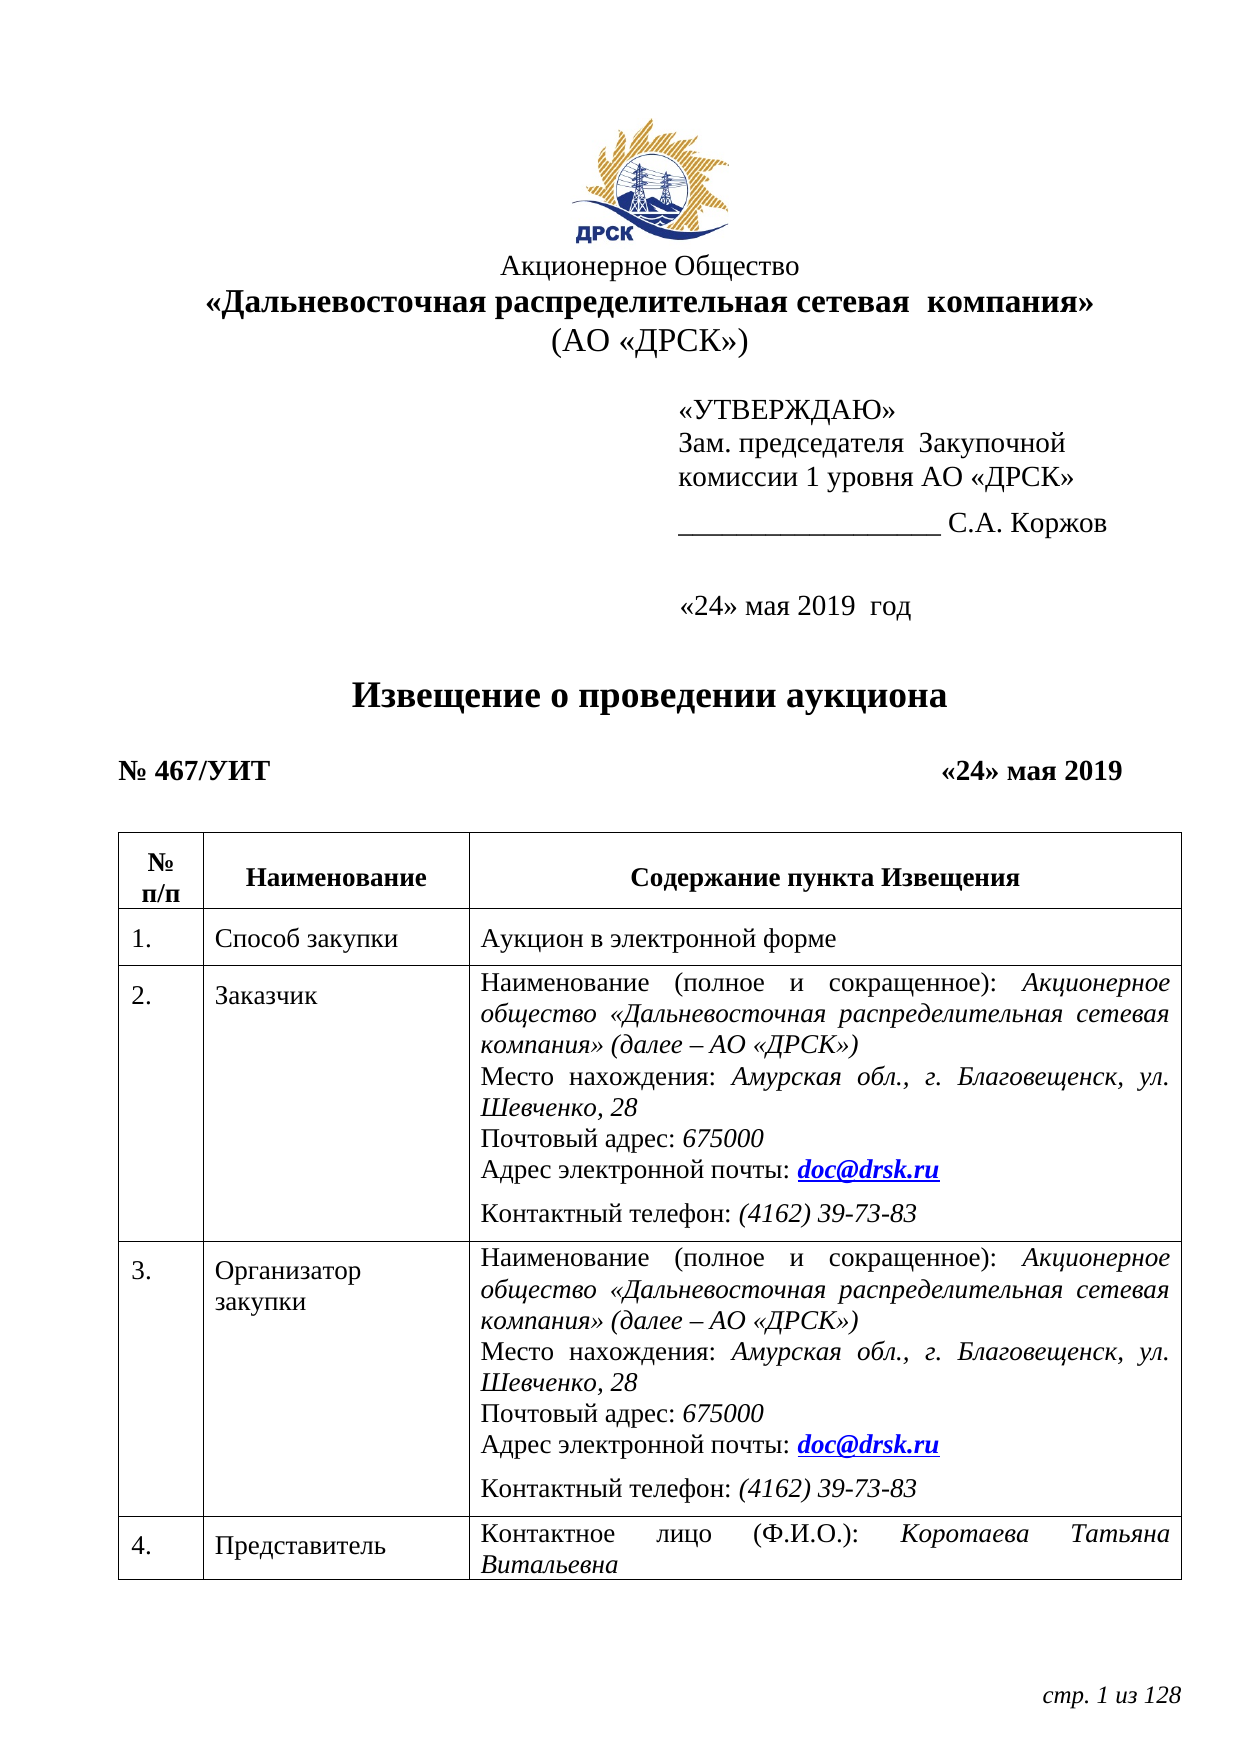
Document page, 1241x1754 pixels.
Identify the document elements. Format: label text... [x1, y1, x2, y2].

table_cell Наименование (полное и сокращенное): Акционерное общество «Дальневосточная распределительная сетевая компания» (далее – АО «ДРСК») Место нахождения: Амурская обл., г. Благовещенск, ул. Шевченко, 28 Почтовый адрес: 675000 Адрес электронной почты: doc@drsk.ru Контактный телефон: (4162) 39-73-83 [470, 1242, 1181, 1516]
picture [570, 118, 729, 249]
text № 467/УИТ «24» мая 2019 [118, 753, 1181, 786]
text «24» мая 2019 год [679, 588, 1181, 622]
text комиссии 1 уровня АО «ДРСК» [678, 459, 1181, 492]
table_cell [119, 966, 203, 1241]
text __________________ С.А. Коржов [678, 505, 1181, 538]
table_cell [119, 909, 203, 965]
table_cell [470, 1517, 1181, 1579]
table_cell Способ закупки [204, 909, 469, 965]
table_header Содержание пункта Извещения [470, 833, 1181, 908]
table_cell [119, 1242, 203, 1516]
text «Дальневосточная распределительная сетевая компания» [118, 282, 1181, 320]
table_cell Аукцион в электронной форме [470, 909, 1181, 965]
text «УТВЕРЖДАЮ» [678, 392, 1181, 425]
text Зам. председателя Закупочной [678, 425, 1181, 459]
text Акционерное Общество [118, 248, 1181, 282]
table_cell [204, 1517, 469, 1579]
table_cell [119, 1517, 203, 1579]
text (АО «ДРСК») [118, 320, 1181, 358]
text Извещение о проведении аукциона [118, 672, 1181, 715]
table_cell Организатор закупки [204, 1242, 469, 1516]
table_cell Наименование (полное и сокращенное): Акционерное общество «Дальневосточная распределительная сетевая компания» (далее – АО «ДРСК») Место нахождения: Амурская обл., г. Благовещенск, ул. Шевченко, 28 Почтовый адрес: 675000 Адрес электронной почты: doc@drsk.ru Контактный телефон: (4162) 39-73-83 [470, 966, 1181, 1241]
table_header Наименование [204, 833, 469, 908]
table_cell Заказчик [204, 966, 469, 1241]
table_header № п/п [119, 833, 203, 908]
